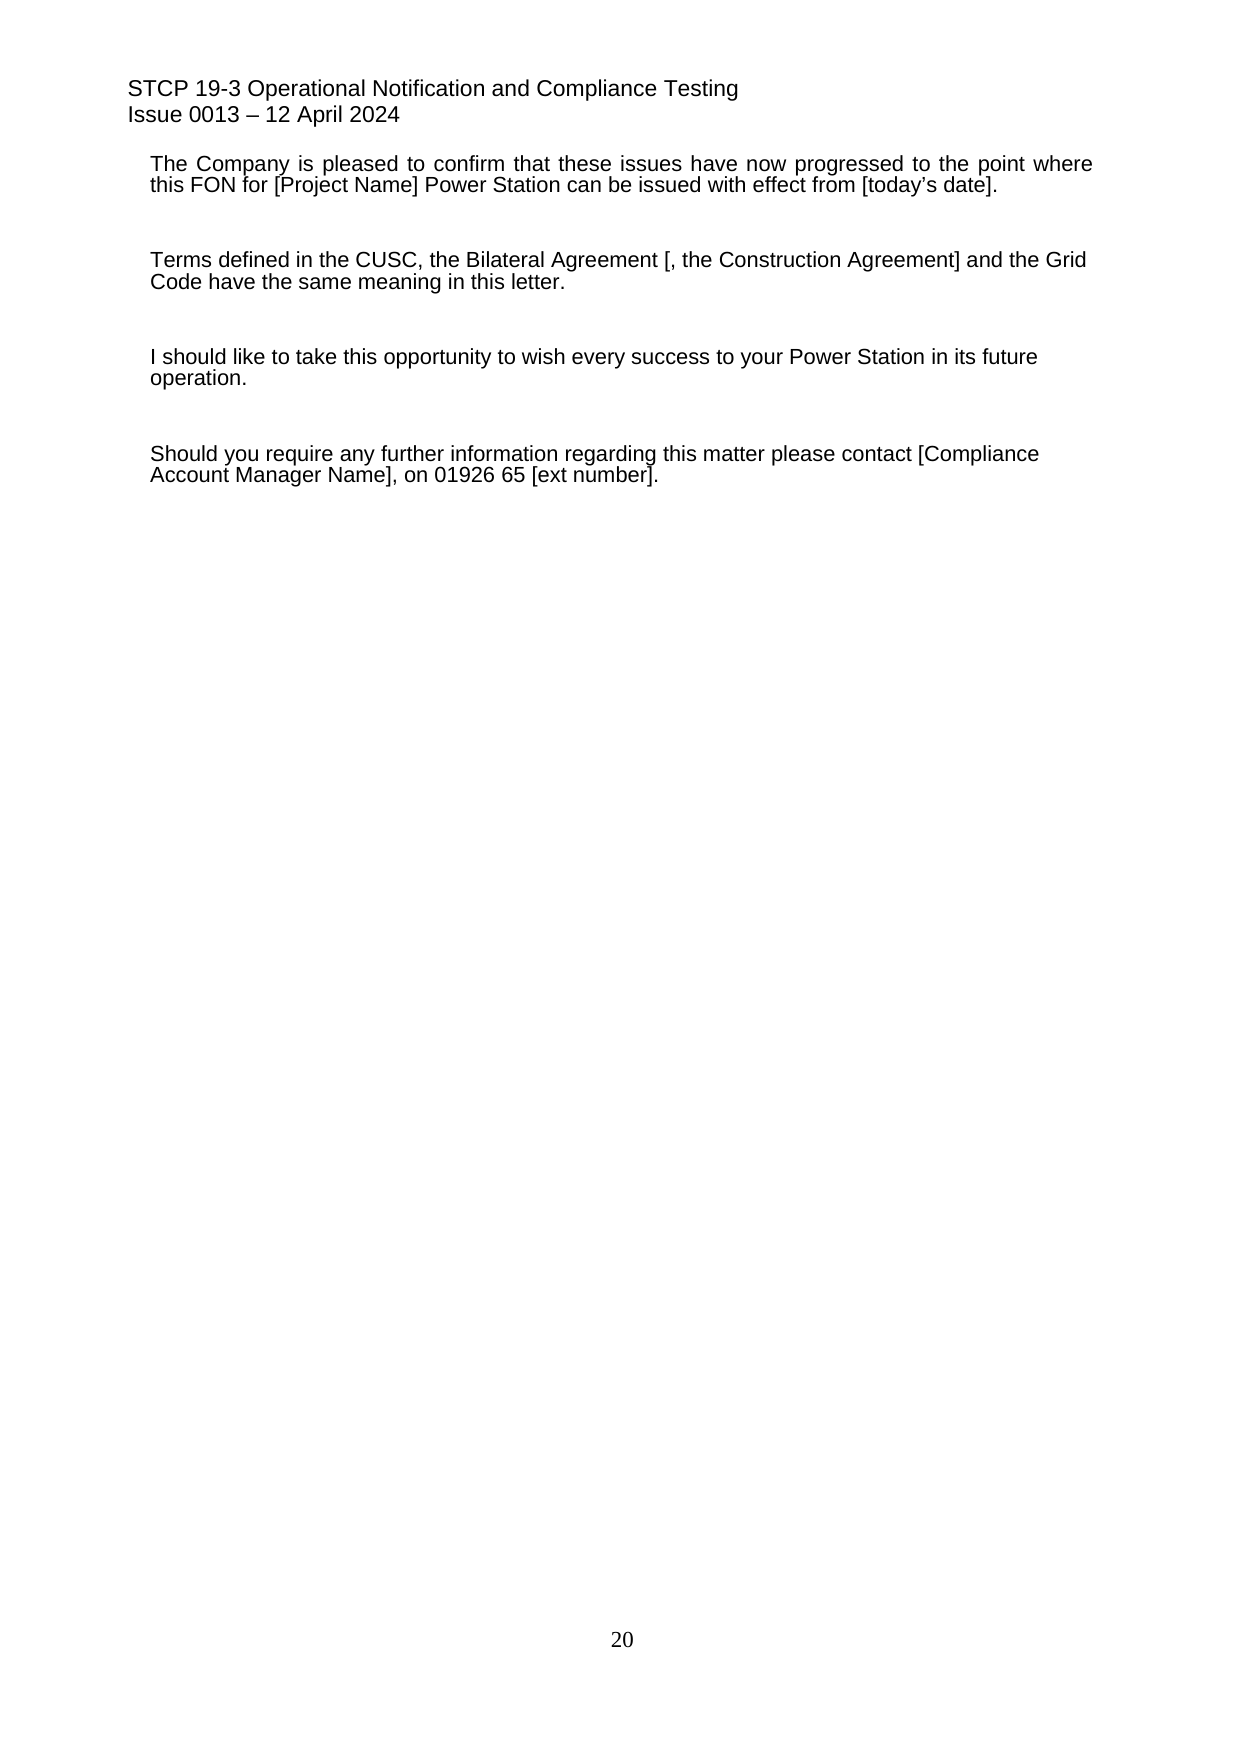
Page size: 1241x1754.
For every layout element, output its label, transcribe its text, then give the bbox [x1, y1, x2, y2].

text I should like to take this opportunity to wish every success to your Power Station in its future operation. [150, 347, 1094, 390]
text The Company is pleased to confirm that these issues have now progressed to the point where this FON for [Project Name] Power Station can be issued with effect from [today’s date]. [150, 154, 1094, 197]
text Should you require any further information regarding this matter please contact [Compliance Account Manager Name], on 01926 65 [ext number]. [150, 444, 1094, 487]
text Terms defined in the CUSC, the Bilateral Agreement [, the Construction Agreement] and the Grid Code have the same meaning in this letter. [150, 251, 1094, 294]
